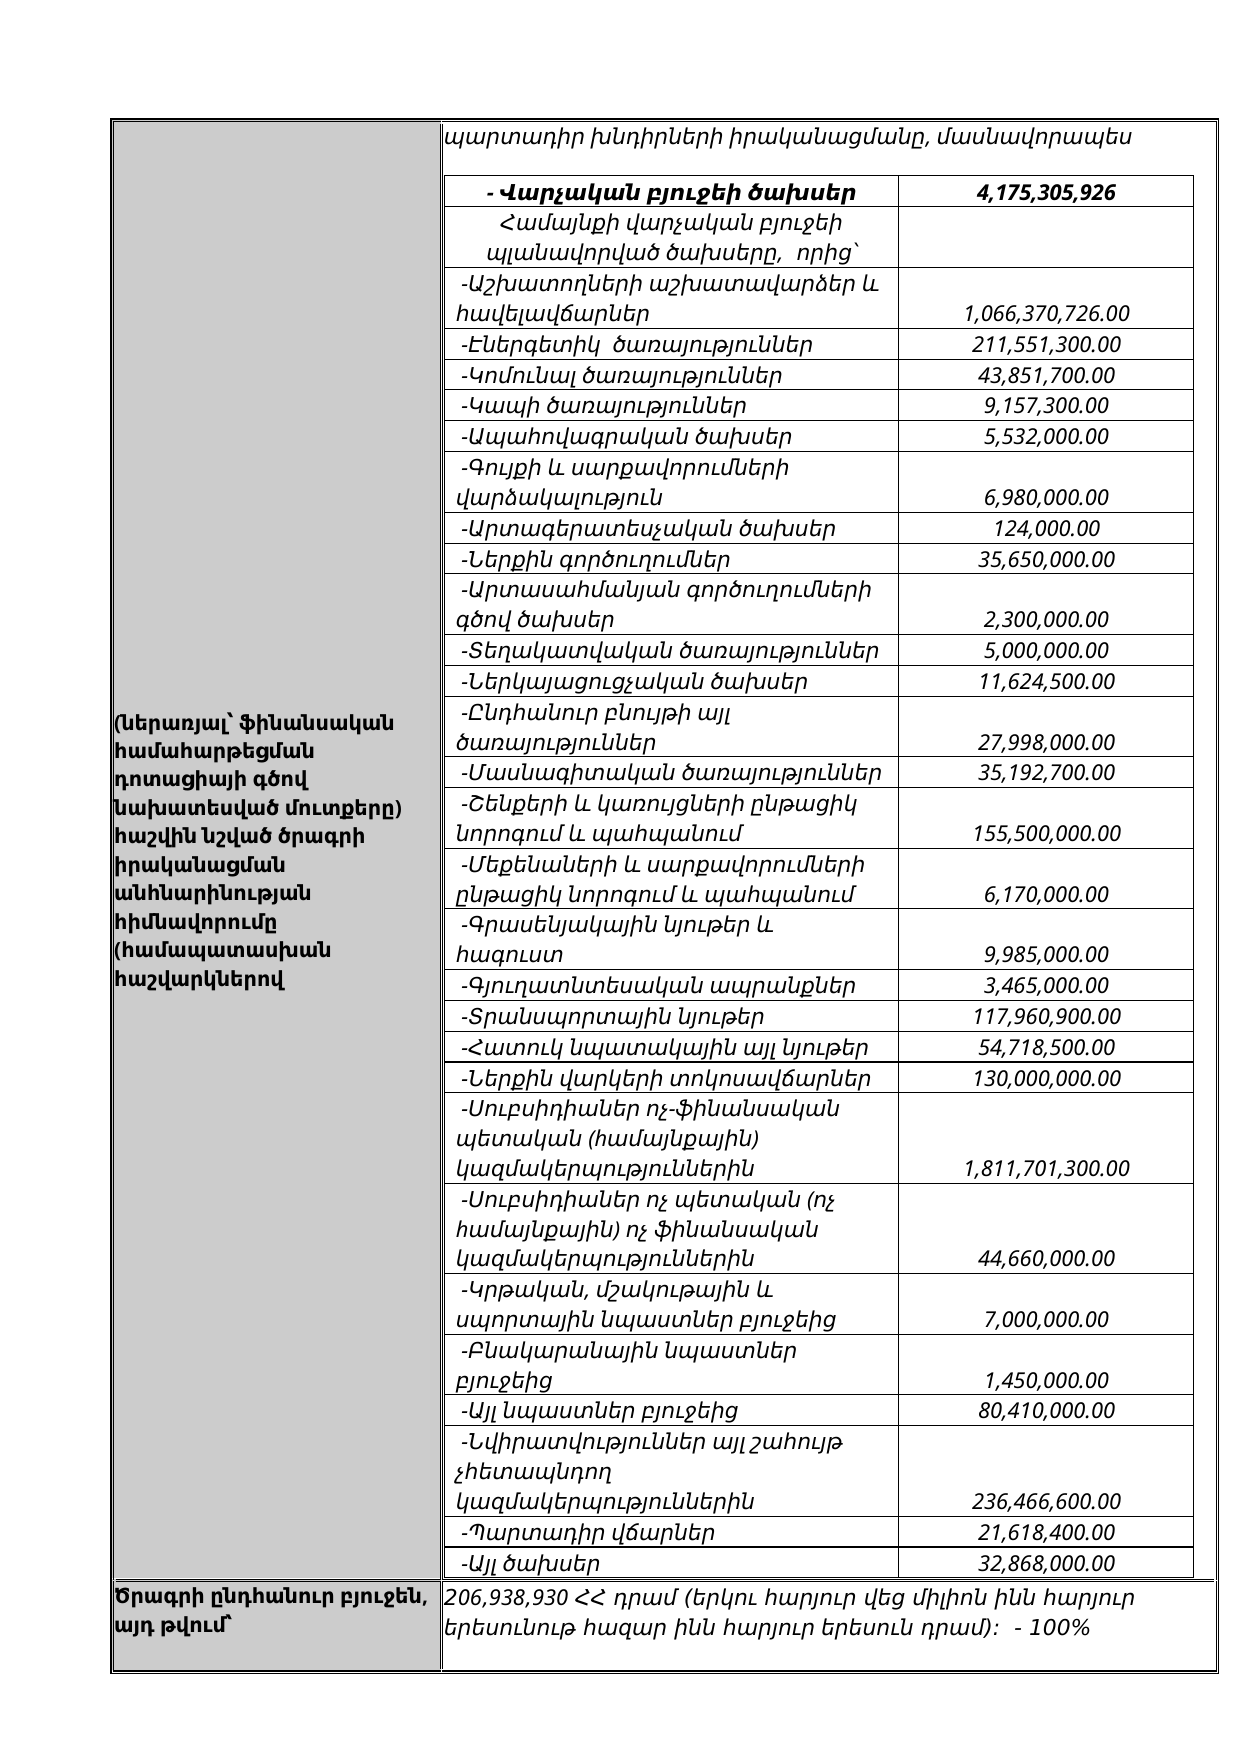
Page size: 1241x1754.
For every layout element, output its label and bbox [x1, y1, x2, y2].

table_cell [441, 1579, 1216, 1670]
table_cell [114, 122, 441, 1578]
table_cell [114, 1579, 441, 1670]
table_cell [441, 122, 1216, 1578]
